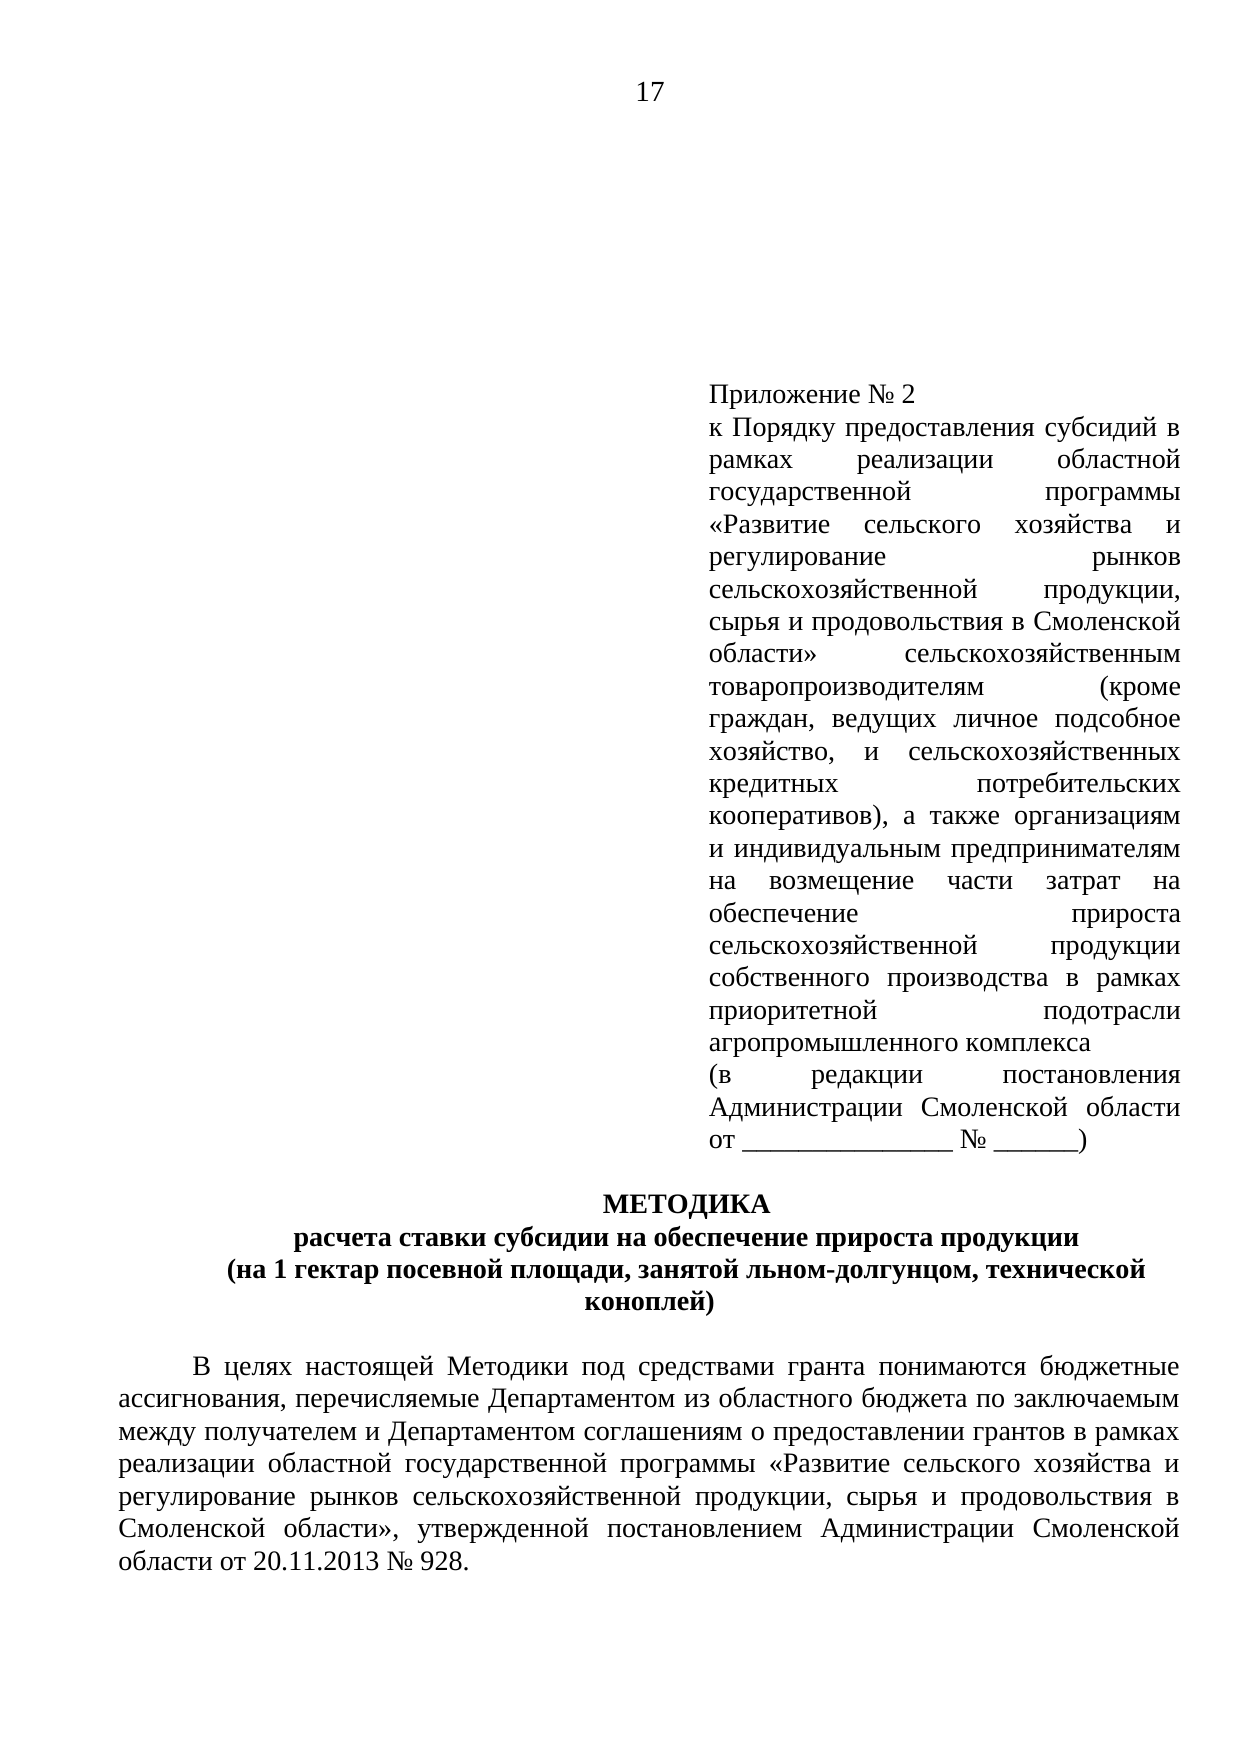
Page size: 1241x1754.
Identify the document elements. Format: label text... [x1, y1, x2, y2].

text В целях настоящей Методики под средствами гранта понимаются бюджетные ассигнования, перечисляемые Департаментом из областного бюджета по заключаемым между получателем и Департаментом соглашениям о предоставлении грантов в рамках реализации областной государственной программы «Развитие сельского хозяйства и регулирование рынков сельскохозяйственной продукции, сырья и продовольствия в Смоленской области», утвержденной постановлением Администрации Смоленской области от 20.11.2013 № 928. [118, 1349, 1181, 1576]
text Приложение № 2 [709, 377, 1181, 410]
text расчета ставки субсидии на обеспечение прироста продукции [118, 1219, 1181, 1252]
text к Порядку предоставления субсидий в рамках реализации областной государственной программы «Развитие сельского хозяйства и регулирование рынков сельскохозяйственной продукции, сырья и продовольствия в Смоленской области» сельскохозяйственным товаропроизводителям (кроме граждан, ведущих личное подсобное хозяйство, и сельскохозяйственных кредитных потребительских кооперативов), а также организациям и индивидуальным предпринимателям на возмещение части затрат на обеспечение прироста сельскохозяйственной продукции собственного производства в рамках приоритетной подотрасли агропромышленного комплекса [709, 410, 1181, 1058]
text (в редакции постановления Администрации Смоленской области от _______________ № ______) [709, 1058, 1181, 1155]
text МЕТОДИКА [118, 1187, 1181, 1219]
text (на 1 гектар посевной площади, занятой льном-долгунцом, технической коноплей) [118, 1252, 1181, 1317]
